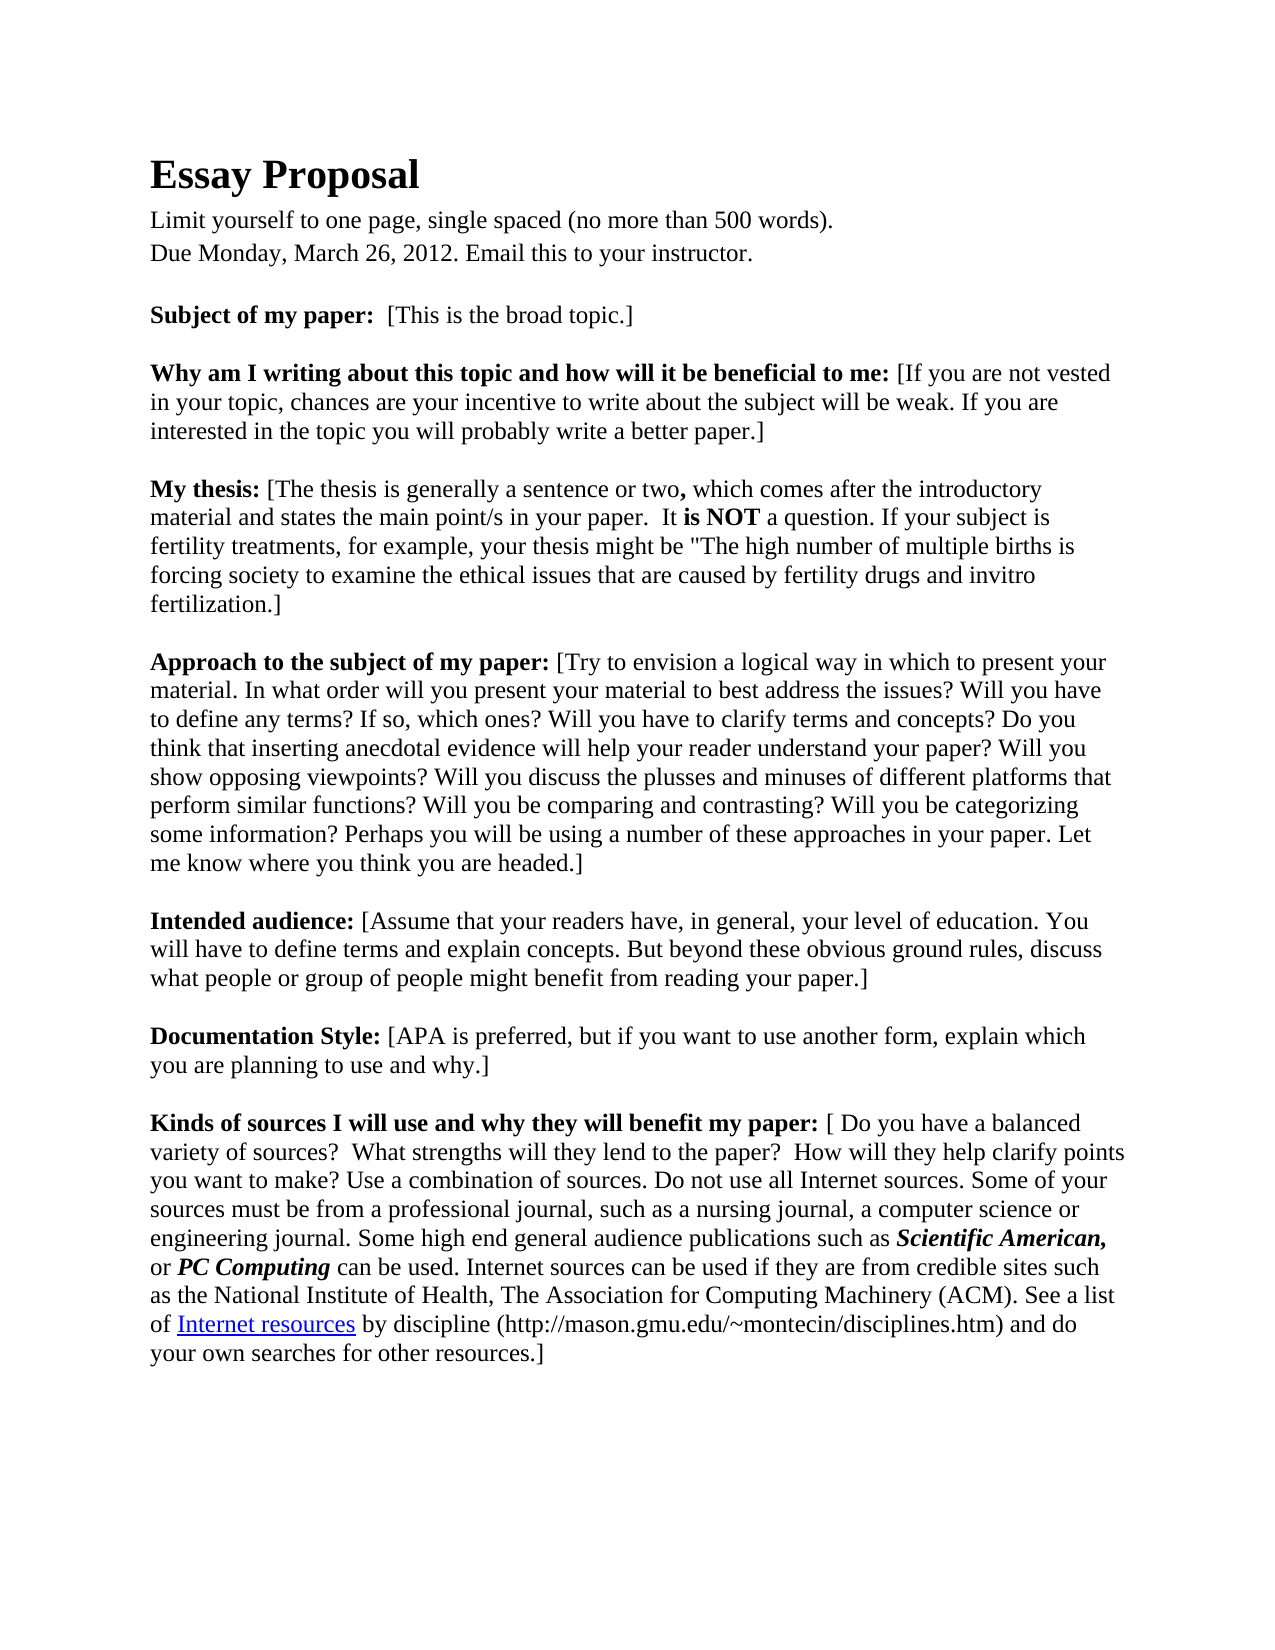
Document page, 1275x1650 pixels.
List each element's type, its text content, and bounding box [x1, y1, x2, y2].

text Documentation Style: [APA is preferred, but if you want to use another form, explain which you are planning to use and why.] [150, 1021, 1125, 1079]
text Subject of my paper: [This is the broad topic.] [150, 300, 1125, 329]
text Approach to the subject of my paper: [Try to envision a logical way in which to present your material. In what order will you present your material to best address the issues? Will you have to define any terms? If so, which ones? Will you have to clarify terms and concepts? Do you think that inserting anecdotal evidence will help your reader understand your paper? Will you show opposing viewpoints? Will you discuss the plusses and minuses of different platforms that perform similar functions? Will you be comparing and contrasting? Will you be categorizing some information? Perhaps you will be using a number of these approaches in your paper. Let me know where you think you are headed.] [150, 647, 1125, 877]
text My thesis: [The thesis is generally a sentence or two, which comes after the introductory material and states the main point/s in your paper. It is NOT a question. If your subject is fertility treatments, for example, your thesis might be "The high number of multiple births is forcing society to examine the ethical issues that are caused by fertility drugs and invitro fertilization.] [150, 474, 1125, 617]
text Kinds of sources I will use and why they will benefit my paper: [ Do you have a balanced variety of sources? What strengths will they lend to the paper? How will they help clarify points you want to make? Use a combination of sources. Do not use all Internet sources. Some of your sources must be from a professional journal, such as a nursing journal, a computer science or engineering journal. Some high end general audience publications such as Scientific American, or PC Computing can be used. Internet sources can be used if they are from credible sites such as the National Institute of Health, The Association for Computing Machinery (ACM). See a list of Internet resources by discipline (http://mason.gmu.edu/~montecin/disciplines.htm) and do your own searches for other resources.] [150, 1108, 1125, 1367]
text Limit yourself to one page, single spaced (no more than 500 words). [150, 205, 1125, 234]
text Why am I writing about this topic and how will it be beneficial to me: [If you are not vested in your topic, chances are your incentive to write about the subject will be weak. If you are interested in the topic you will probably write a better paper.] [150, 358, 1125, 444]
text Due Monday, March 26, 2012. Email this to your instructor. [150, 238, 1125, 267]
text Essay Proposal [150, 150, 1125, 198]
text Intended audience: [Assume that your readers have, in general, your level of education. You will have to define terms and explain concepts. But beyond these obvious ground rules, discuss what people or group of people might benefit from reading your paper.] [150, 906, 1125, 992]
